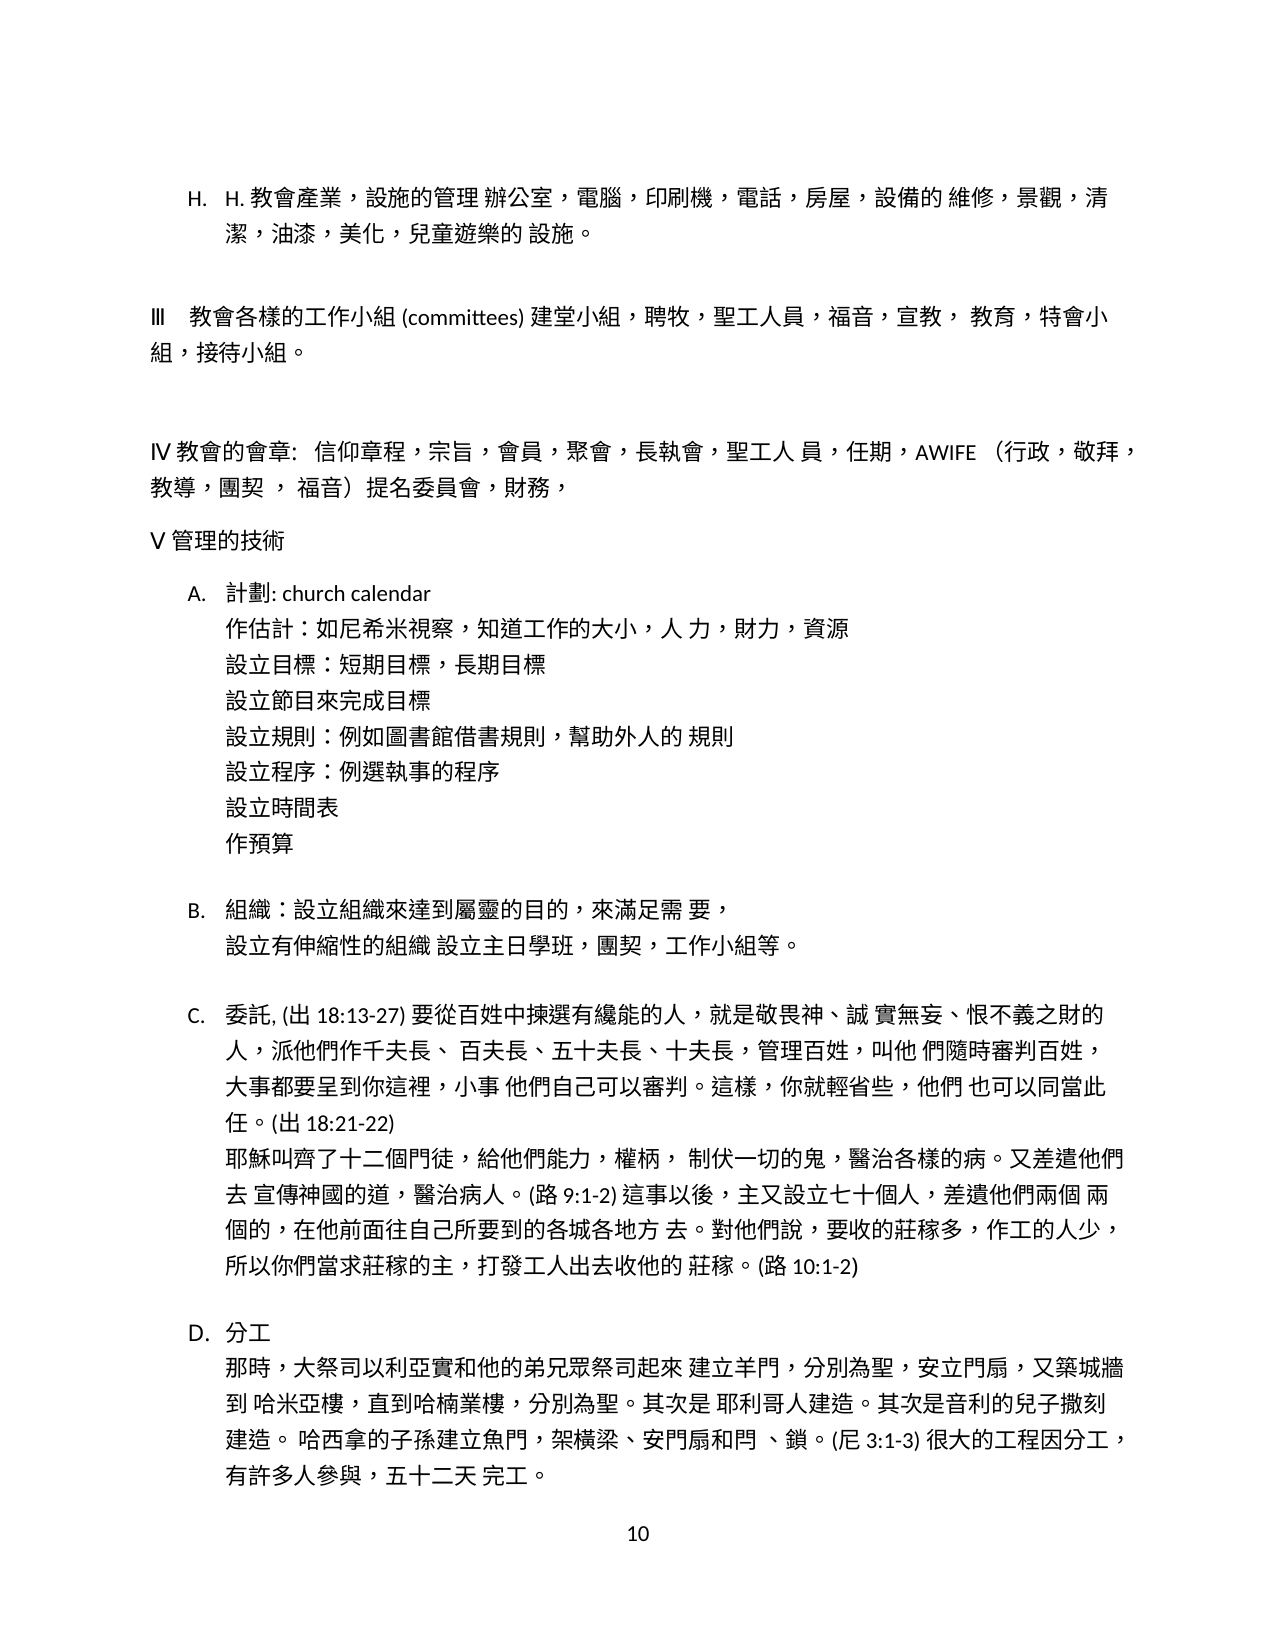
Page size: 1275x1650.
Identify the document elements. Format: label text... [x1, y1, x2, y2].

list 設立時間表 [225, 790, 1125, 823]
list 作預算 [225, 826, 1125, 859]
list 設立程序：例選執事的程序 [225, 754, 1125, 787]
text Ⅳ 教會的會章: 信仰章程，宗旨，會員，聚會，長執會，聖工人 員，任期，AWIFE （行政，敬拜，教導，團契 ， 福音）提名委員會，財務， [150, 434, 1125, 503]
text Ⅲ 教會各樣的工作小組 (committees) 建堂小組，聘牧，聖工人員，福音，宣教， 教育，特會小組，接待小組。 [150, 299, 1125, 368]
list 那時，大祭司以利亞實和他的弟兄眾祭司起來 建立羊門，分別為聖，安立門扇，又築城牆到 哈米亞樓，直到哈楠業樓，分別為聖。其次是 耶利哥人建造。其次是音利的兒子撒刻建造。 哈西拿的子孫建立魚門，架橫梁、安門扇和閂 、鎖。(尼3:1-3) 很大的工程因分工，有許多人參與，五十二天 完工。 [225, 1350, 1125, 1491]
list 設立節目來完成目標 [225, 683, 1125, 716]
list 委託, (出18:13-27) 要從百姓中揀選有纔能的人，就是敬畏神、誠 實無妄、恨不義之財的人，派他們作千夫長、 百夫長、五十夫長、十夫長，管理百姓，叫他 們隨時審判百姓，大事都要呈到你這裡，小事 他們自己可以審判。這樣，你就輕省些，他們 也可以同當此任。(出18:21-22) [187, 997, 1125, 1138]
list 組織：設立組織來達到屬靈的目的，來滿足需 要， [187, 892, 1125, 925]
list 計劃: church calendar [187, 575, 1125, 608]
list H. 教會產業，設施的管理 辦公室，電腦，印刷機，電話，房屋，設備的 維修，景觀，清潔，油漆，美化，兒童遊樂的 設施。 [187, 180, 1125, 249]
list 耶穌叫齊了十二個門徒，給他們能力，權柄， 制伏一切的鬼，醫治各樣的病。又差遣他們去 宣傳神國的道，醫治病人。(路9:1-2) 這事以後，主又設立七十個人，差遺他們兩個 兩個的，在他前面往自己所要到的各城各地方 去。對他們說，要收的莊稼多，作工的人少， 所以你們當求莊稼的主，打發工人出去收他的 莊稼。(路10:1-2) [225, 1141, 1125, 1282]
list 分工 [187, 1314, 1125, 1348]
list 設立規則：例如圖書館借書規則，幫助外人的 規則 [225, 718, 1125, 752]
list 作估計：如尼希米視察，知道工作的大小，人 力，財力，資源 [225, 611, 1125, 644]
list 設立目標：短期目標，長期目標 [225, 647, 1125, 680]
text Ⅴ 管理的技術 [150, 522, 1125, 556]
list 設立有伸縮性的組織 設立主日學班，團契，工作小組等。 [225, 928, 1125, 961]
